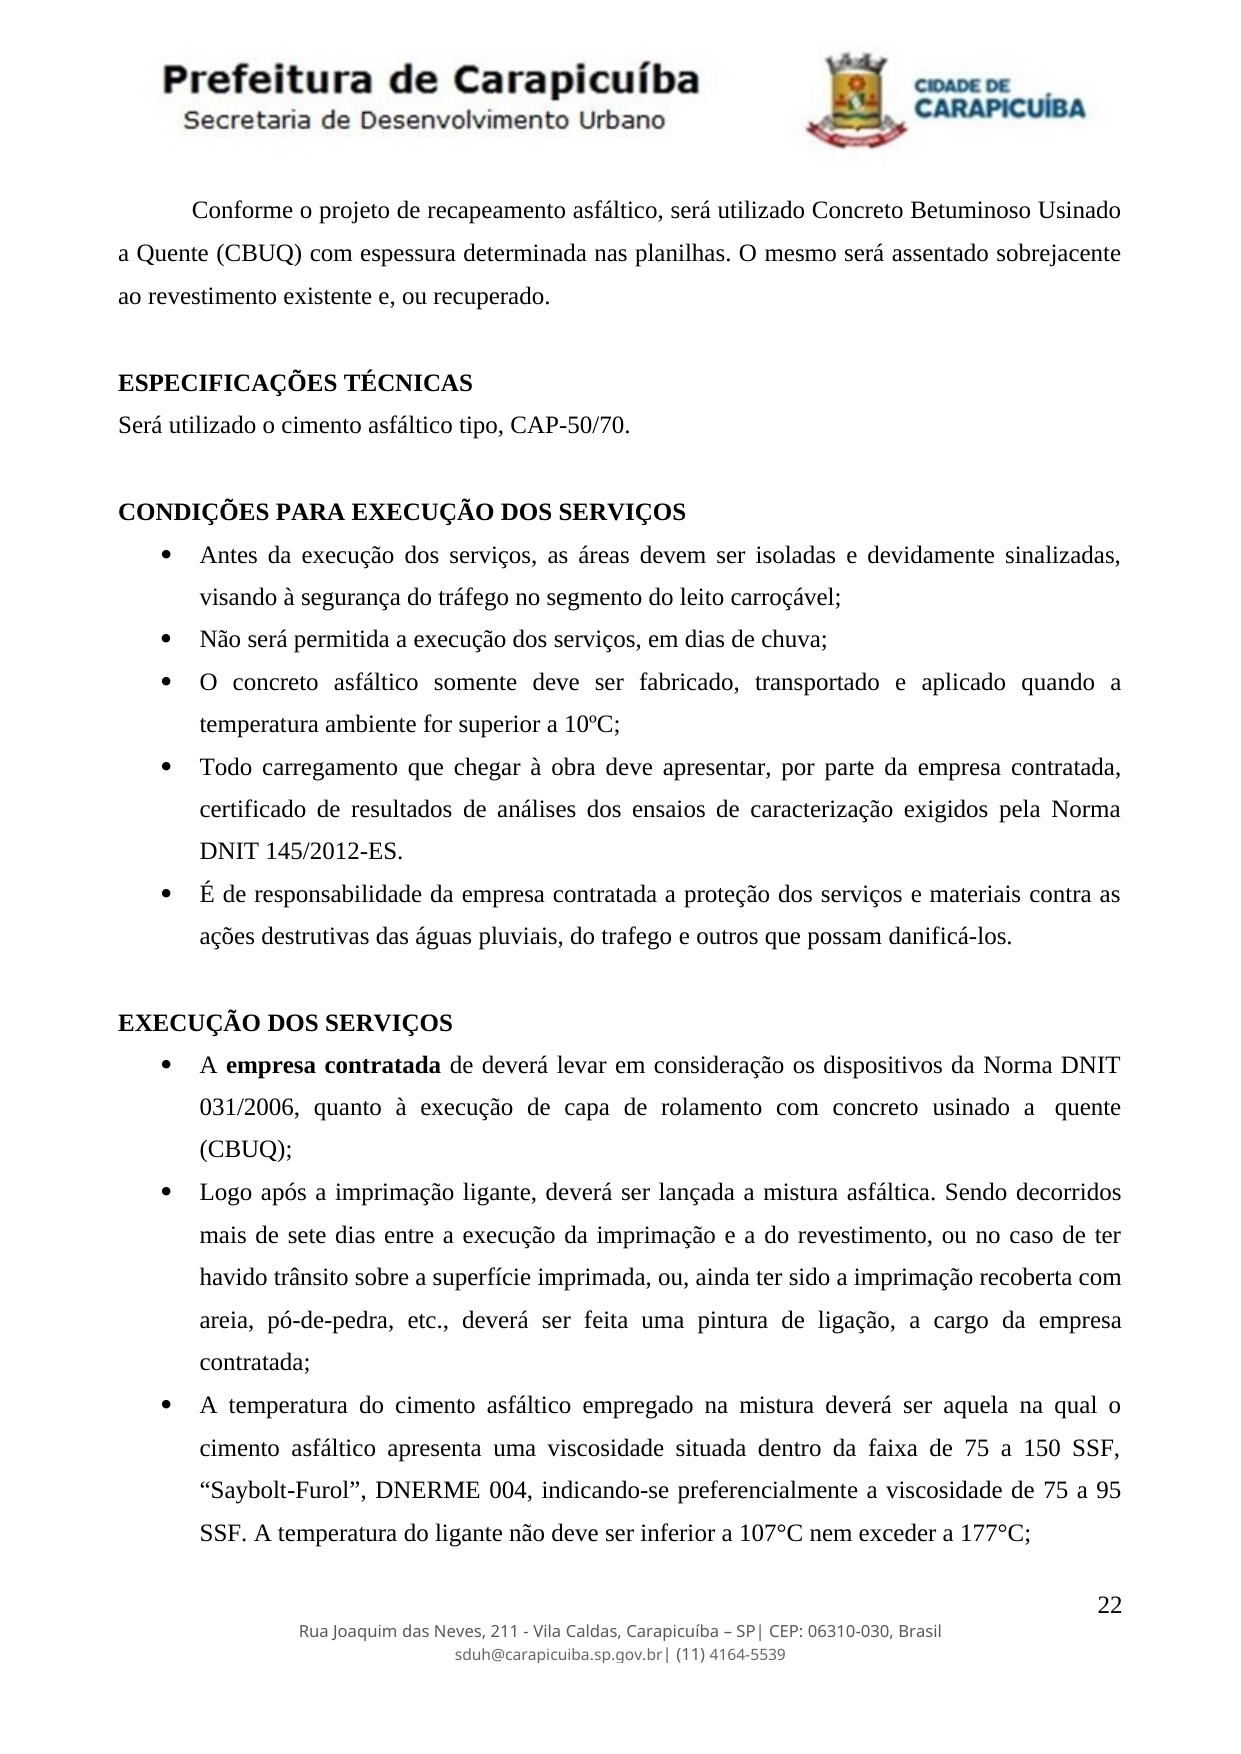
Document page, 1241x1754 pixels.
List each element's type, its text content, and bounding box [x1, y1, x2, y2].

subtitle ESPECIFICAÇÕES TÉCNICAS [118, 368, 1134, 396]
list Não será permitida a execução dos serviços, em dias de chuva; [162, 624, 1134, 653]
list O concreto asfáltico somente deve ser fabricado, transportado e aplicado quando a temperatura ambiente for superior a 10ºC; [162, 667, 1122, 738]
subtitle EXECUÇÃO DOS SERVIÇOS [118, 1008, 1134, 1036]
list A empresa contratada de deverá levar em consideração os dispositivos da Norma DNIT 031/2006, quanto à execução de capa de rolamento com concreto usinado a quente (CBUQ); [162, 1050, 1122, 1163]
picture [144, 46, 1108, 168]
list Antes da execução dos serviços, as áreas devem ser isoladas e devidamente sinalizadas, visando à segurança do tráfego no segmento do leito carroçável; [162, 540, 1122, 610]
list Logo após a imprimação ligante, deverá ser lançada a mistura asfáltica. Sendo decorridos mais de sete dias entre a execução da imprimação e a do revestimento, ou no caso de ter havido trânsito sobre a superfície imprimada, ou, ainda ter sido a imprimação recoberta com areia, pó-de-pedra, etc., deverá ser feita uma pintura de ligação, a cargo da empresa contratada; [162, 1177, 1122, 1376]
text Será utilizado o cimento asfáltico tipo, CAP-50/70. [118, 411, 1134, 439]
list Todo carregamento que chegar à obra deve apresentar, por parte da empresa contratada, certificado de resultados de análises dos ensaios de caracterização exigidos pela Norma DNIT 145/2012-ES. [162, 752, 1122, 865]
list É de responsabilidade da empresa contratada a proteção dos serviços e materiais contra as ações destrutivas das águas pluviais, do trafego e outros que possam danificá-los. [162, 879, 1121, 950]
subtitle CONDIÇÕES PARA EXECUÇÃO DOS SERVIÇOS [118, 497, 1134, 526]
text Conforme o projeto de recapeamento asfáltico, será utilizado Concreto Betuminoso Usinado a Quente (CBUQ) com espessura determinada nas planilhas. O mesmo será assentado sobrejacente ao revestimento existente e, ou recuperado. [118, 195, 1122, 310]
list A temperatura do cimento asfáltico empregado na mistura deverá ser aquela na qual o cimento asfáltico apresenta uma viscosidade situada dentro da faixa de 75 a 150 SSF, “Saybolt-Furol”, DNERME 004, indicando-se preferencialmente a viscosidade de 75 a 95 SSF. A temperatura do ligante não deve ser inferior a 107°C nem exceder a 177°C; [162, 1390, 1122, 1547]
